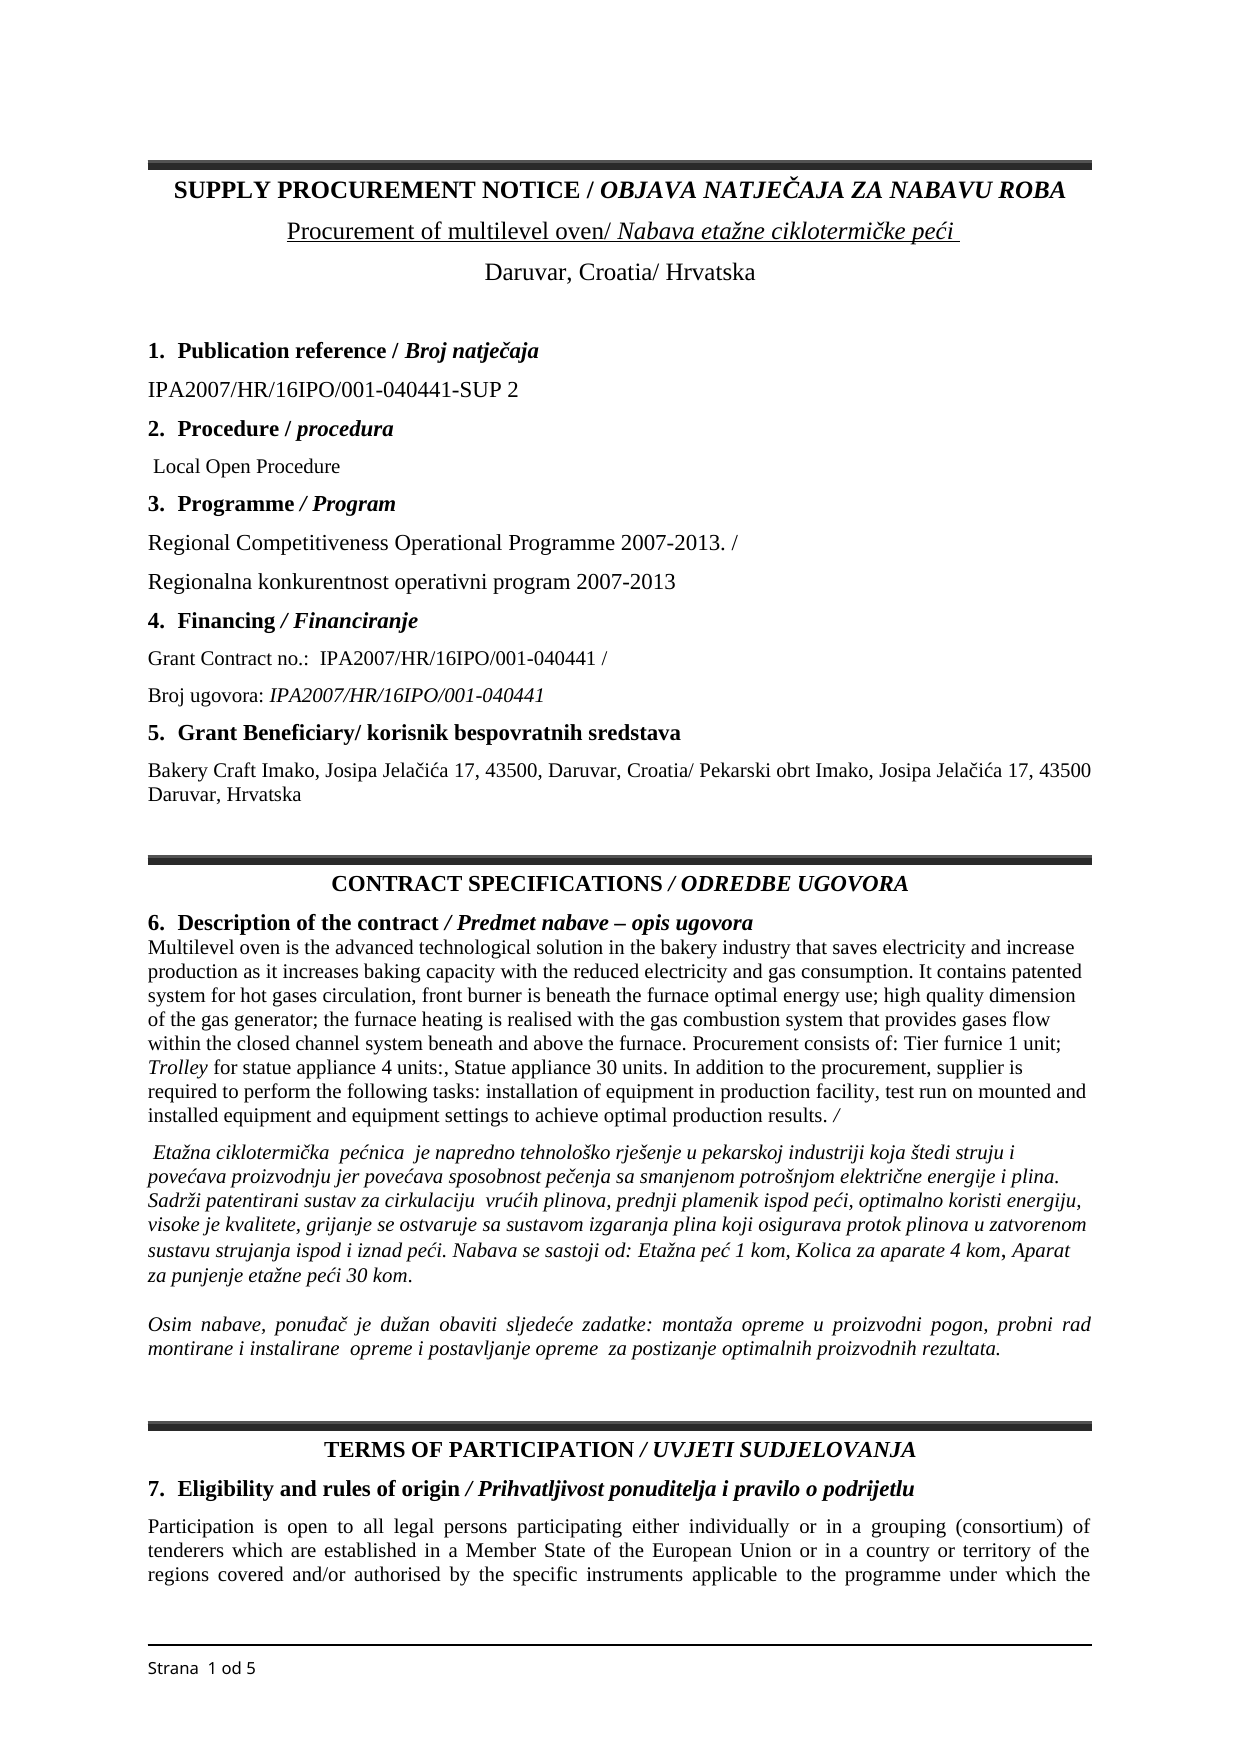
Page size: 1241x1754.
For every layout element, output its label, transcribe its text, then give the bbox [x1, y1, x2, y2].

text Local Open Procedure [148, 454, 1092, 478]
list Eligibility and rules of origin / Prihvatljivost ponuditelja i pravilo o podrijetlu [148, 1475, 1092, 1501]
text Bakery Craft Imako, Josipa Jelačića 17, 43500, Daruvar, Croatia/ Pekarski obrt Imako, Josipa Jelačića 17, 43500 Daruvar, Hrvatska [148, 758, 1092, 806]
list Financing / Financiranje [148, 607, 1092, 633]
text Regional Competitiveness Operational Programme 2007-2013. / [148, 529, 1092, 556]
list Publication reference / Broj natječaja [148, 337, 1092, 364]
subtitle IPA2007/HR/16IPO/001-040441-SUP 2 [148, 376, 1092, 403]
text Multilevel oven is the advanced technological solution in the bakery industry that saves electricity and increase production as it increases baking capacity with the reduced electricity and gas consumption. It contains patented system for hot gases circulation, front burner is beneath the furnace optimal energy use; high quality dimension of the gas generator; the furnace heating is realised with the gas combustion system that provides gases flow within the closed channel system beneath and above the furnace. Procurement consists of: Tier furnice 1 unit; Trolley for statue appliance 4 units:, Statue appliance 30 units. In addition to the procurement, supplier is required to perform the following tasks: installation of equipment in production facility, test run on mounted and installed equipment and equipment settings to achieve optimal production results. / [148, 935, 1092, 1127]
text Etažna ciklotermička pećnica je napredno tehnološko rješenje u pekarskoj industriji koja štedi struju i povećava proizvodnju jer povećava sposobnost pečenja sa smanjenom potrošnjom električne energije i plina. Sadrži patentirani sustav za cirkulaciju vrućih plinova, prednji plamenik ispod peći, optimalno koristi energiju, visoke je kvalitete, grijanje se ostvaruje sa sustavom izgaranja plina koji osigurava protok plinova u zatvorenom sustavu strujanja ispod i iznad peći. Nabava se sastoji od: Etažna peć 1 kom, Kolica za aparate 4 kom, Aparat za punjenje etažne peći 30 kom. [148, 1140, 1092, 1287]
list Procedure / procedura [148, 415, 1092, 441]
list Grant Beneficiary/ korisnik bespovratnih sredstava [148, 719, 1092, 745]
text CONTRACT SPECIFICATIONS / ODREDBE UGOVORA [148, 868, 1092, 896]
text Daruvar, Croatia/ Hrvatska [148, 257, 1092, 286]
text TERMS OF PARTICIPATION / UVJETI SUDJELOVANJA [148, 1434, 1092, 1462]
text Regionalna konkurentnost operativni program 2007-2013 [148, 568, 1092, 594]
text Procurement of multilevel oven/ Nabava etažne ciklotermičke peći [148, 216, 1092, 245]
text Broj ugovora: IPA2007/HR/16IPO/001-040441 [148, 682, 1092, 707]
text Osim nabave, ponuđač je dužan obaviti sljedeće zadatke: montaža opreme u proizvodni pogon, probni rad montirane i instalirane opreme i postavljanje opreme za postizanje optimalnih proizvodnih rezultata. [148, 1312, 1092, 1360]
list Programme / Program [148, 491, 1092, 517]
list Description of the contract / Predmet nabave – opis ugovora [148, 908, 1092, 935]
text Grant Contract no.: IPA2007/HR/16IPO/001-040441 / [148, 646, 1092, 670]
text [148, 1513, 1092, 1586]
text SUPPLY PROCUREMENT NOTICE / OBJAVA NATJEČAJA ZA NABAVU ROBA [148, 173, 1092, 203]
